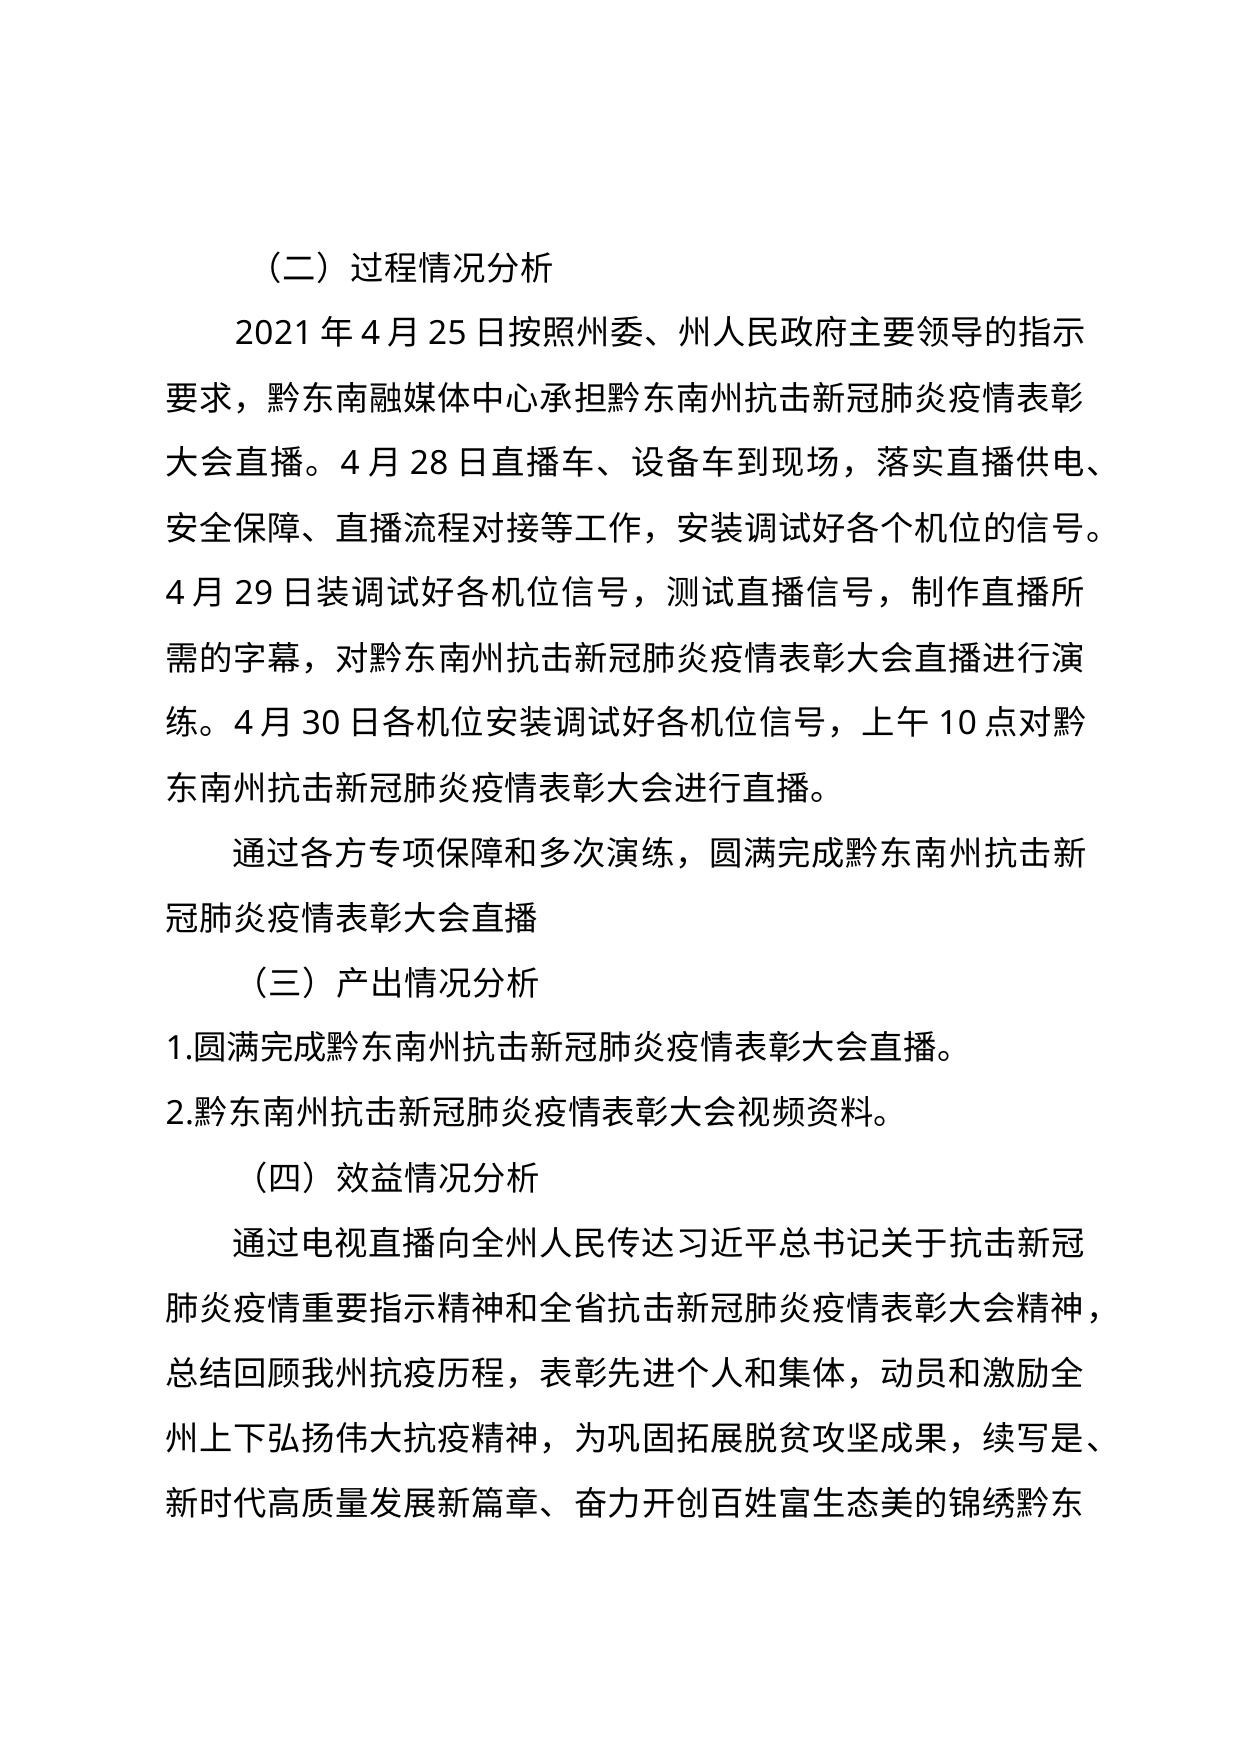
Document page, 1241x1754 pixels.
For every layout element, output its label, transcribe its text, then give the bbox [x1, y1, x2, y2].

list 效益情况分析 [165, 1143, 1087, 1208]
text （二）过程情况分析 [165, 233, 1087, 298]
text 1.圆满完成黔东南州抗击新冠肺炎疫情表彰大会直播。 [165, 1013, 1087, 1078]
text 2.黔东南州抗击新冠肺炎疫情表彰大会视频资料。 [165, 1078, 1087, 1143]
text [165, 1208, 1087, 1533]
list 产出情况分析 [165, 948, 1087, 1013]
text 2021年4月25日按照州委、州人民政府主要领导的指示要求，黔东南融媒体中心承担黔东南州抗击新冠肺炎疫情表彰大会直播。4月28日直播车、设备车到现场，落实直播供电、安全保障、直播流程对接等工作，安装调试好各个机位的信号。4月29日装调试好各机位信号，测试直播信号，制作直播所需的字幕，对黔东南州抗击新冠肺炎疫情表彰大会直播进行演练。4月30日各机位安装调试好各机位信号，上午10点对黔东南州抗击新冠肺炎疫情表彰大会进行直播。 [165, 298, 1087, 818]
text 通过各方专项保障和多次演练，圆满完成黔东南州抗击新冠肺炎疫情表彰大会直播 [165, 818, 1087, 948]
